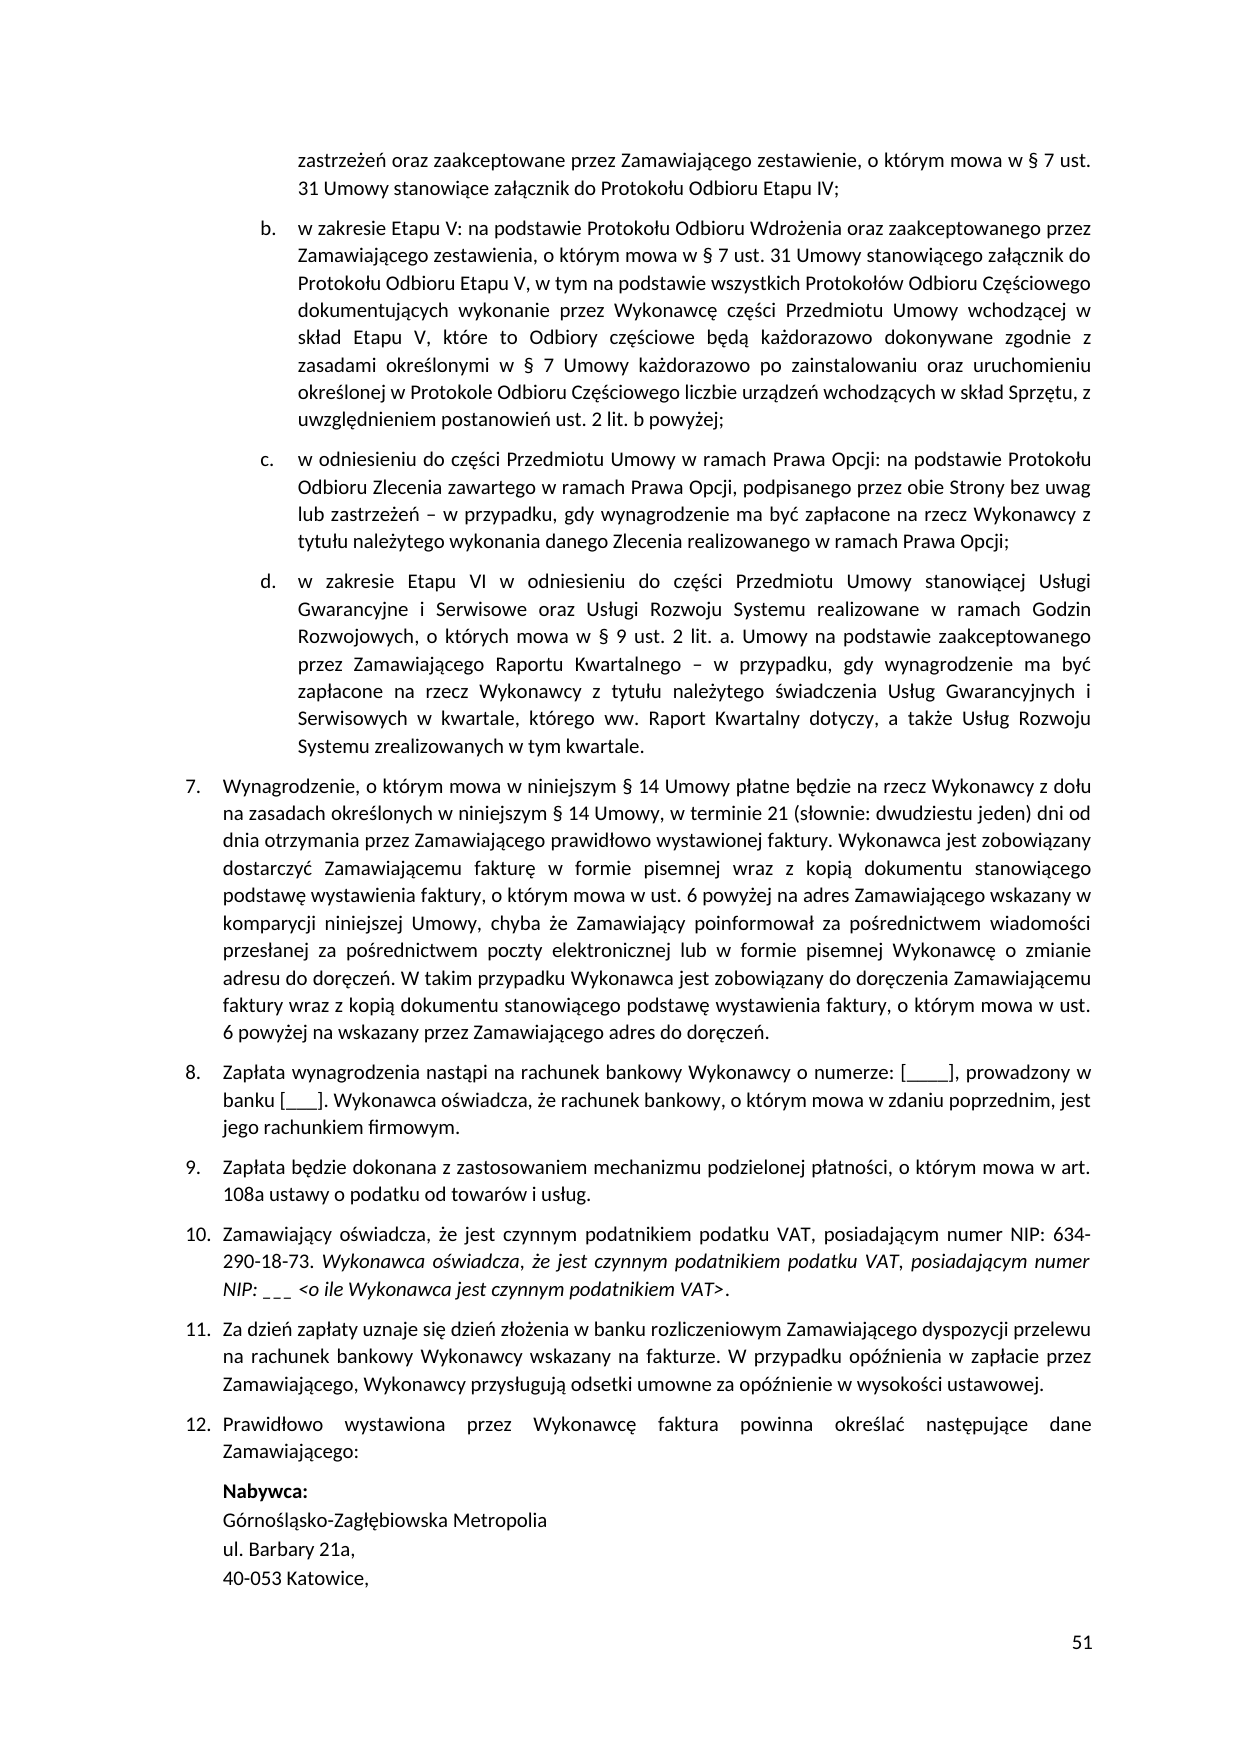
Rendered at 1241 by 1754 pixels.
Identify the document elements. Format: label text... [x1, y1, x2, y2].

subtitle 40-053 Katowice, [223, 1566, 1093, 1591]
subtitle Górnośląsko-Zagłębiowska Metropolia [223, 1507, 1093, 1533]
list Zapłata będzie dokonana z zastosowaniem mechanizmu podzielonej płatności, o którym mowa w art. 108a ustawy o podatku od towarów i usług. [185, 1154, 1093, 1207]
list Prawidłowo wystawiona przez Wykonawcę faktura powinna określać następujące dane Zamawiającego: [185, 1411, 1093, 1463]
list w zakresie Etapu VI w odniesieniu do części Przedmiotu Umowy stanowiącej Usługi Gwarancyjne i Serwisowe oraz Usługi Rozwoju Systemu realizowane w ramach Godzin Rozwojowych, o których mowa w § 9 ust. 2 lit. a. Umowy na podstawie zaakceptowanego przez Zamawiającego Raportu Kwartalnego – w przypadku, gdy wynagrodzenie ma być zapłacone na rzecz Wykonawcy z tytułu należytego świadczenia Usług Gwarancyjnych i Serwisowych w kwartale, którego ww. Raport Kwartalny dotyczy, a także Usług Rozwoju Systemu zrealizowanych w tym kwartale. [260, 569, 1093, 758]
subtitle Nabywca: [223, 1478, 1093, 1503]
list Za dzień zapłaty uznaje się dzień złożenia w banku rozliczeniowym Zamawiającego dyspozycji przelewu na rachunek bankowy Wykonawcy wskazany na fakturze. W przypadku opóźnienia w zapłacie przez Zamawiającego, Wykonawcy przysługują odsetki umowne za opóźnienie w wysokości ustawowej. [185, 1316, 1093, 1396]
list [260, 148, 1093, 200]
list w zakresie Etapu V: na podstawie Protokołu Odbioru Wdrożenia oraz zaakceptowanego przez Zamawiającego zestawienia, o którym mowa w § 7 ust. 31 Umowy stanowiącego załącznik do Protokołu Odbioru Etapu V, w tym na podstawie wszystkich Protokołów Odbioru Częściowego dokumentujących wykonanie przez Wykonawcę części Przedmiotu Umowy wchodzącej w skład Etapu V, które to Odbiory częściowe będą każdorazowo dokonywane zgodnie z zasadami określonymi w § 7 Umowy każdorazowo po zainstalowaniu oraz uruchomieniu określonej w Protokole Odbioru Częściowego liczbie urządzeń wchodzących w skład Sprzętu, z uwzględnieniem postanowień ust. 2 lit. b powyżej; [260, 215, 1093, 432]
subtitle ul. Barbary 21a, [223, 1536, 1093, 1562]
list Zamawiający oświadcza, że jest czynnym podatnikiem podatku VAT, posiadającym numer NIP: 634-290-18-73. Wykonawca oświadcza, że jest czynnym podatnikiem podatku VAT, posiadającym numer NIP: ___ <o ile Wykonawca jest czynnym podatnikiem VAT>. [185, 1221, 1093, 1302]
list Zapłata wynagrodzenia nastąpi na rachunek bankowy Wykonawcy o numerze: [____], prowadzony w banku [___]. Wykonawca oświadcza, że rachunek bankowy, o którym mowa w zdaniu poprzednim, jest jego rachunkiem firmowym. [185, 1059, 1093, 1139]
list Wynagrodzenie, o którym mowa w niniejszym § 14 Umowy płatne będzie na rzecz Wykonawcy z dołu na zasadach określonych w niniejszym § 14 Umowy, w terminie 21 (słownie: dwudziestu jeden) dni od dnia otrzymania przez Zamawiającego prawidłowo wystawionej faktury. Wykonawca jest zobowiązany dostarczyć Zamawiającemu fakturę w formie pisemnej wraz z kopią dokumentu stanowiącego podstawę wystawienia faktury, o którym mowa w ust. 6 powyżej na adres Zamawiającego wskazany w komparycji niniejszej Umowy, chyba że Zamawiający poinformował za pośrednictwem wiadomości przesłanej za pośrednictwem poczty elektronicznej lub w formie pisemnej Wykonawcę o zmianie adresu do doręczeń. W takim przypadku Wykonawca jest zobowiązany do doręczenia Zamawiającemu faktury wraz z kopią dokumentu stanowiącego podstawę wystawienia faktury, o którym mowa w ust. 6 powyżej na wskazany przez Zamawiającego adres do doręczeń. [185, 773, 1093, 1045]
list w odniesieniu do części Przedmiotu Umowy w ramach Prawa Opcji: na podstawie Protokołu Odbioru Zlecenia zawartego w ramach Prawa Opcji, podpisanego przez obie Strony bez uwag lub zastrzeżeń – w przypadku, gdy wynagrodzenie ma być zapłacone na rzecz Wykonawcy z tytułu należytego wykonania danego Zlecenia realizowanego w ramach Prawa Opcji; [260, 447, 1093, 554]
